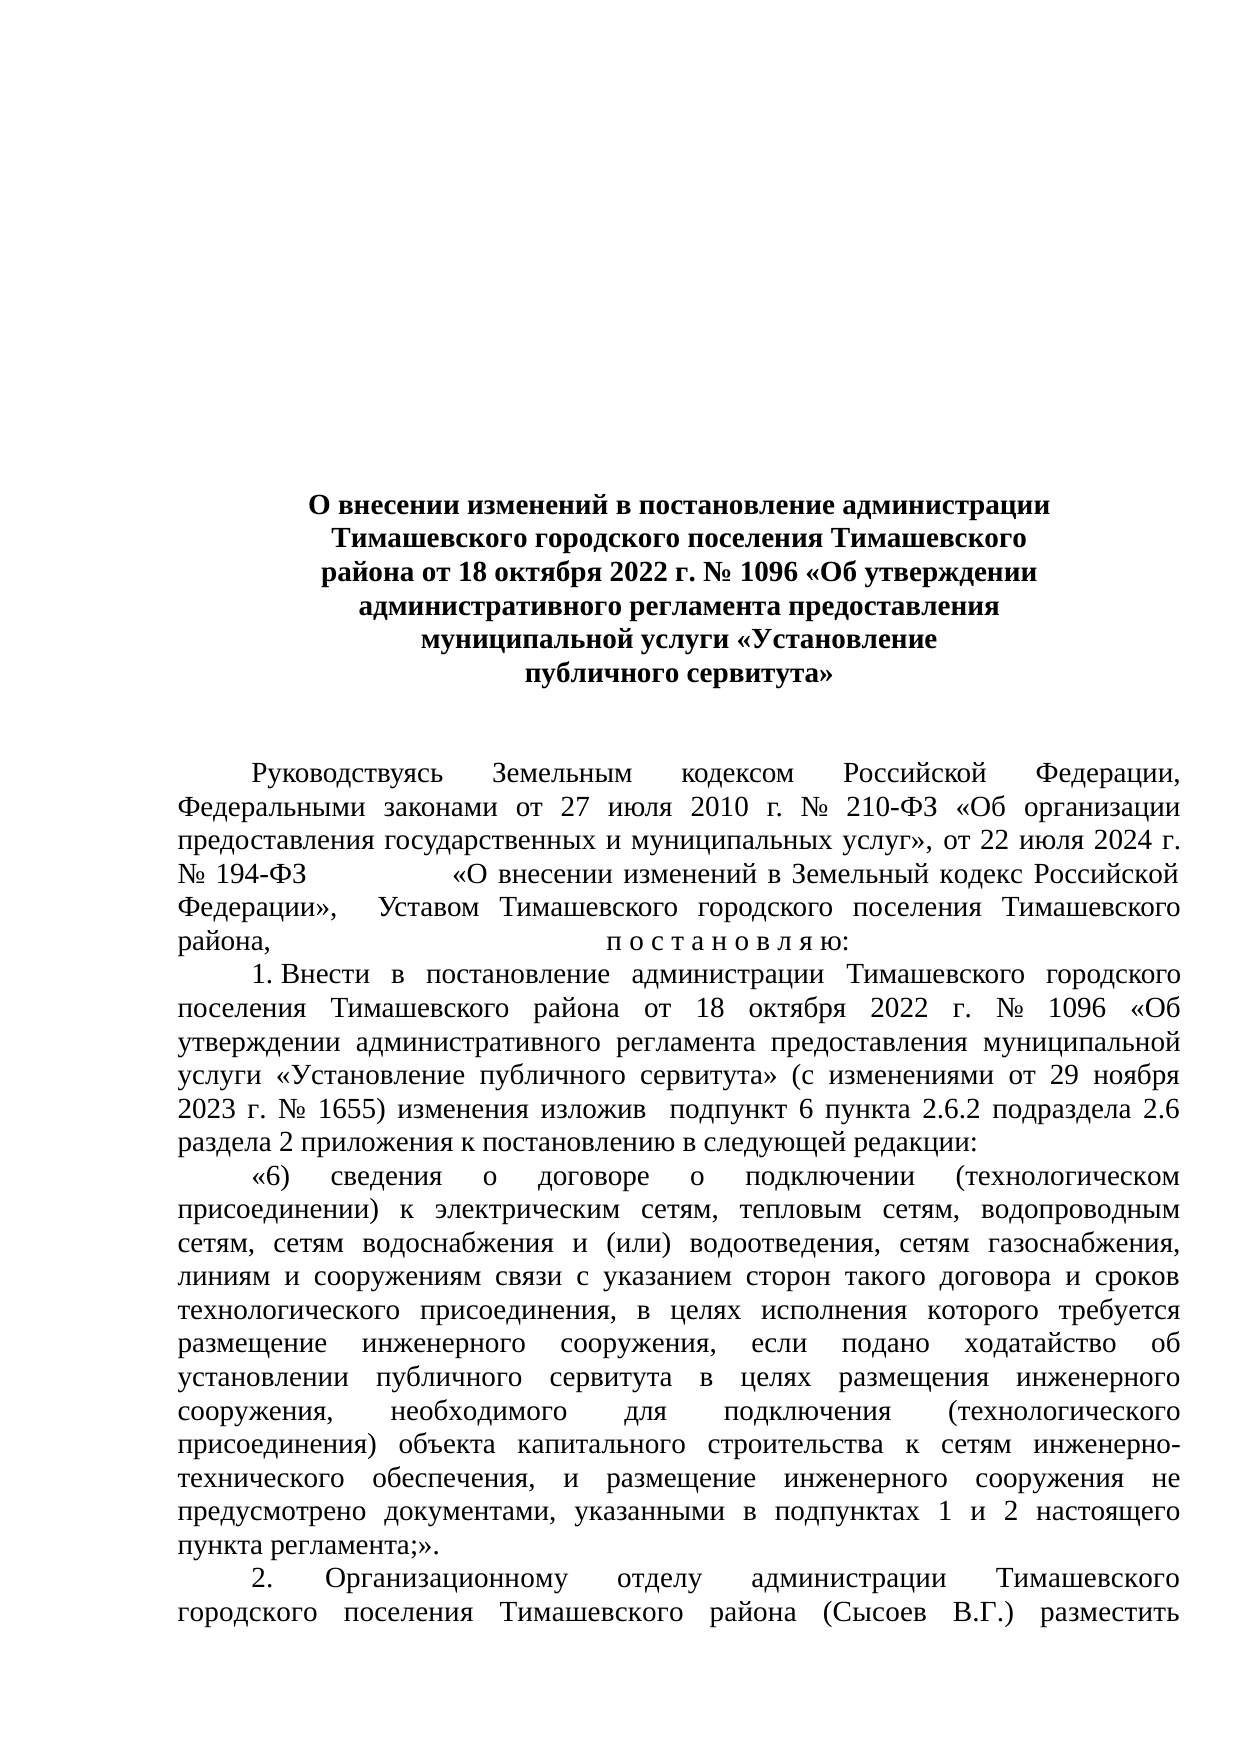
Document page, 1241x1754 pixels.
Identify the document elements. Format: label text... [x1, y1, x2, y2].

list Внести в постановление администрации Тимашевского городского поселения Тимашевского района от 18 октября 2022 г. № 1096 «Об утверждении административного регламента предоставления муниципальной услуги «Установление публичного сервитута» (с изменениями от 29 ноября 2023 г. № 1655) изменения изложив подпункт 6 пункта 2.6.2 подраздела 2.6 раздела 2 приложения к постановлению в следующей редакции: [177, 957, 1181, 1158]
text О внесении изменений в постановление администрации [177, 487, 1181, 521]
text муниципальной услуги «Установление [177, 621, 1181, 655]
text Руководствуясь Земельным кодексом Российской Федерации, Федеральными законами от 27 июля 2010 г. № 210-ФЗ «Об организации предоставления государственных и муниципальных услуг», от 22 июля 2024 г. № 194-ФЗ «О внесении изменений в Земельный кодекс Российской Федерации», Уставом Тимашевского городского поселения Тимашевского района, п о с т а н о в л я ю: [177, 755, 1181, 957]
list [177, 1560, 1181, 1627]
text района от 18 октября 2022 г. № 1096 «Об утверждении [177, 554, 1181, 588]
text административного регламента предоставления [177, 588, 1181, 621]
text Тимашевского городского поселения Тимашевского [177, 521, 1181, 554]
list «6) сведения о договоре о подключении (технологическом присоединении) к электрическим сетям, тепловым сетям, водопроводным сетям, сетям водоснабжения и (или) водоотведения, сетям газоснабжения, линиям и сооружениям связи с указанием сторон такого договора и сроков технологического присоединения, в целях исполнения которого требуется размещение инженерного сооружения, если подано ходатайство об установлении публичного сервитута в целях размещения инженерного сооружения, необходимого для подключения (технологического присоединения) объекта капитального строительства к сетям инженерно-технического обеспечения, и размещение инженерного сооружения не предусмотрено документами, указанными в подпунктах 1 и 2 настоящего пункта регламента;». [177, 1158, 1181, 1560]
text публичного сервитута» [177, 655, 1181, 688]
